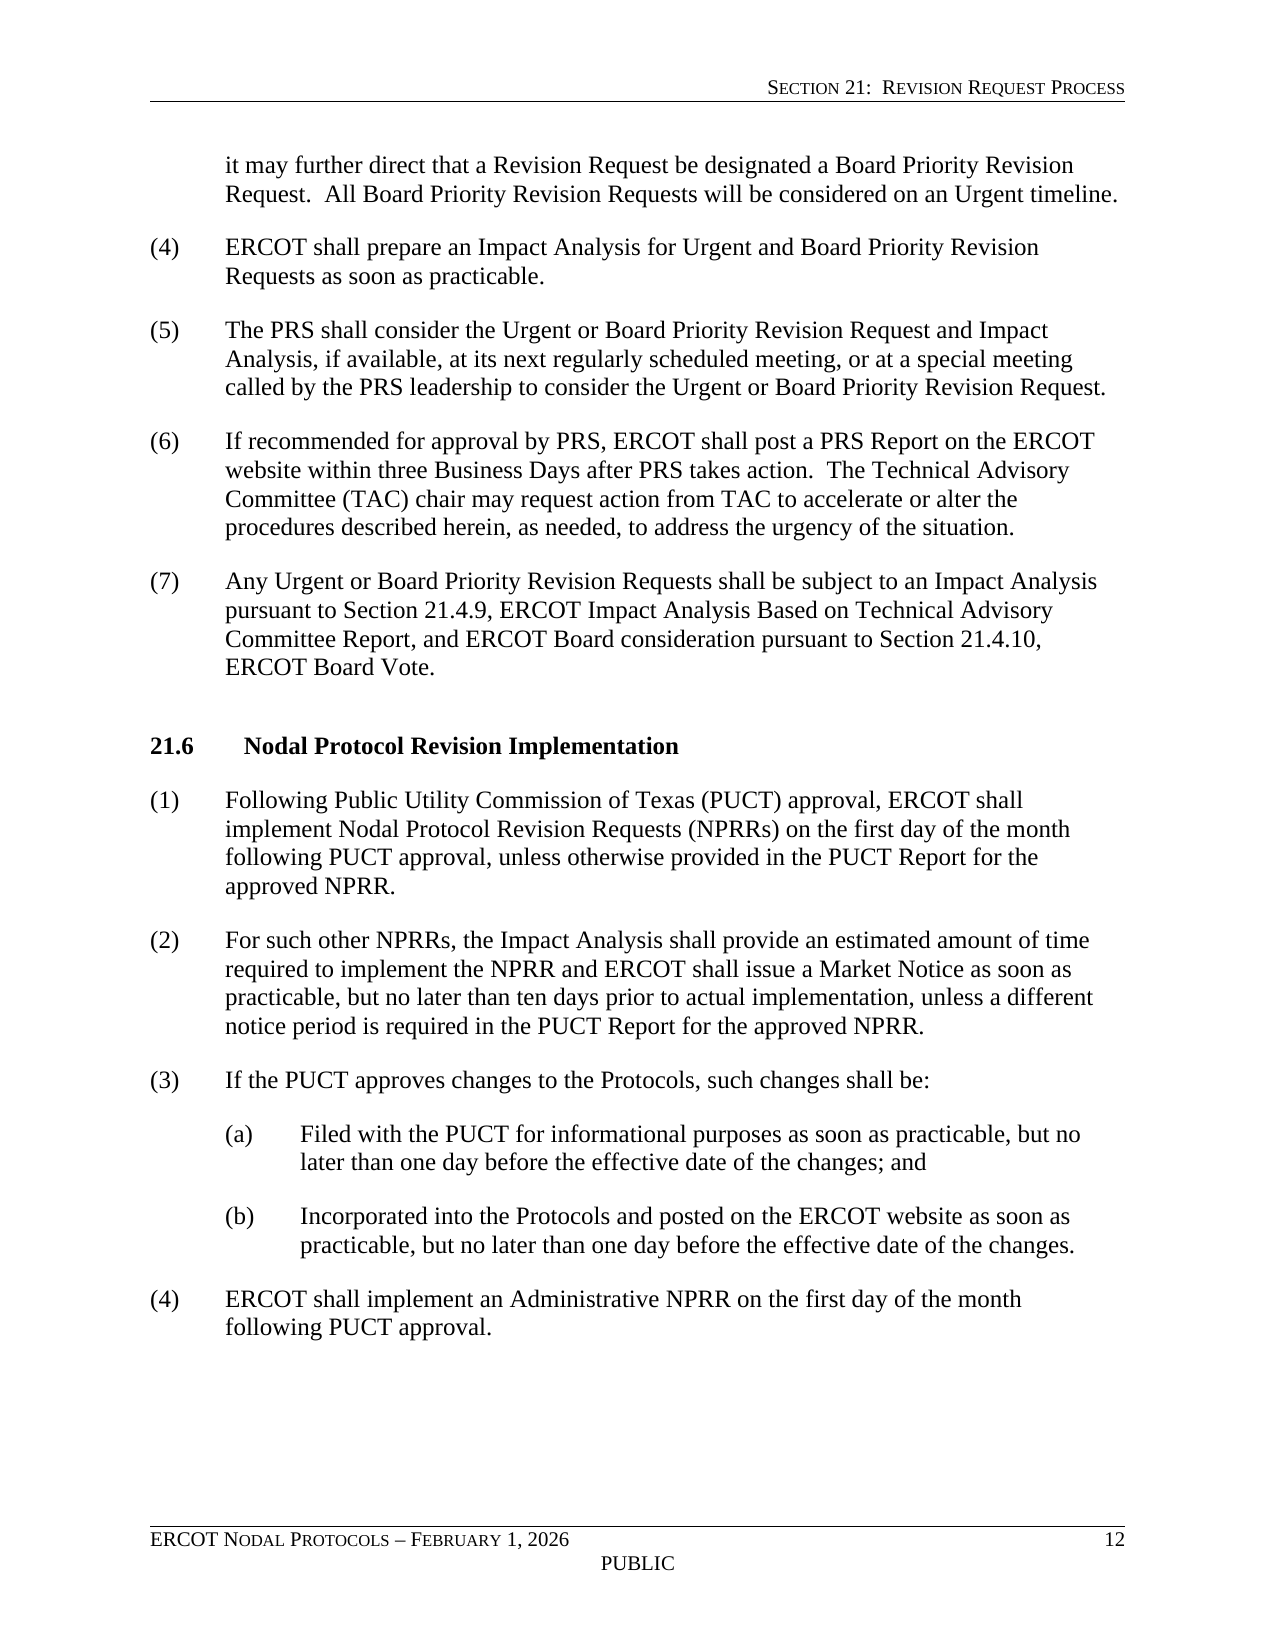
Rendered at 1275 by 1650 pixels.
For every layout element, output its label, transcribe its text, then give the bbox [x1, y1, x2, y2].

text 21.6 Nodal Protocol Revision Implementation [150, 731, 1125, 760]
text (4) ERCOT shall prepare an Impact Analysis for Urgent and Board Priority Revision Requests as soon as practicable. [150, 232, 1125, 290]
text (7) Any Urgent or Board Priority Revision Requests shall be subject to an Impact Analysis pursuant to Section 21.4.9, ERCOT Impact Analysis Based on Technical Advisory Committee Report, and ERCOT Board consideration pursuant to Section 21.4.10, ERCOT Board Vote. [150, 566, 1125, 681]
text (4) ERCOT shall implement an Administrative NPRR on the first day of the month following PUCT approval. [150, 1284, 1125, 1341]
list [150, 150, 1125, 207]
text (3) If the PUCT approves changes to the Protocols, such changes shall be: [150, 1065, 1125, 1094]
list (a) Filed with the PUCT for informational purposes as soon as practicable, but no later than one day before the effective date of the changes; and [225, 1119, 1125, 1176]
list (b) Incorporated into the Protocols and posted on the ERCOT website as soon as practicable, but no later than one day before the effective date of the changes. [225, 1201, 1125, 1259]
text (5) The PRS shall consider the Urgent or Board Priority Revision Request and Impact Analysis, if available, at its next regularly scheduled meeting, or at a special meeting called by the PRS leadership to consider the Urgent or Board Priority Revision Request. [150, 315, 1125, 401]
text (2) For such other NPRRs, the Impact Analysis shall provide an estimated amount of time required to implement the NPRR and ERCOT shall issue a Market Notice as soon as practicable, but no later than ten days prior to actual implementation, unless a different notice period is required in the PUCT Report for the approved NPRR. [150, 925, 1125, 1040]
text (6) If recommended for approval by PRS, ERCOT shall post a PRS Report on the ERCOT website within three Business Days after PRS takes action. The Technical Advisory Committee (TAC) chair may request action from TAC to accelerate or alter the procedures described herein, as needed, to address the urgency of the situation. [150, 426, 1125, 541]
text (1) Following Public Utility Commission of Texas (PUCT) approval, ERCOT shall implement Nodal Protocol Revision Requests (NPRRs) on the first day of the month following PUCT approval, unless otherwise provided in the PUCT Report for the approved NPRR. [150, 785, 1125, 900]
